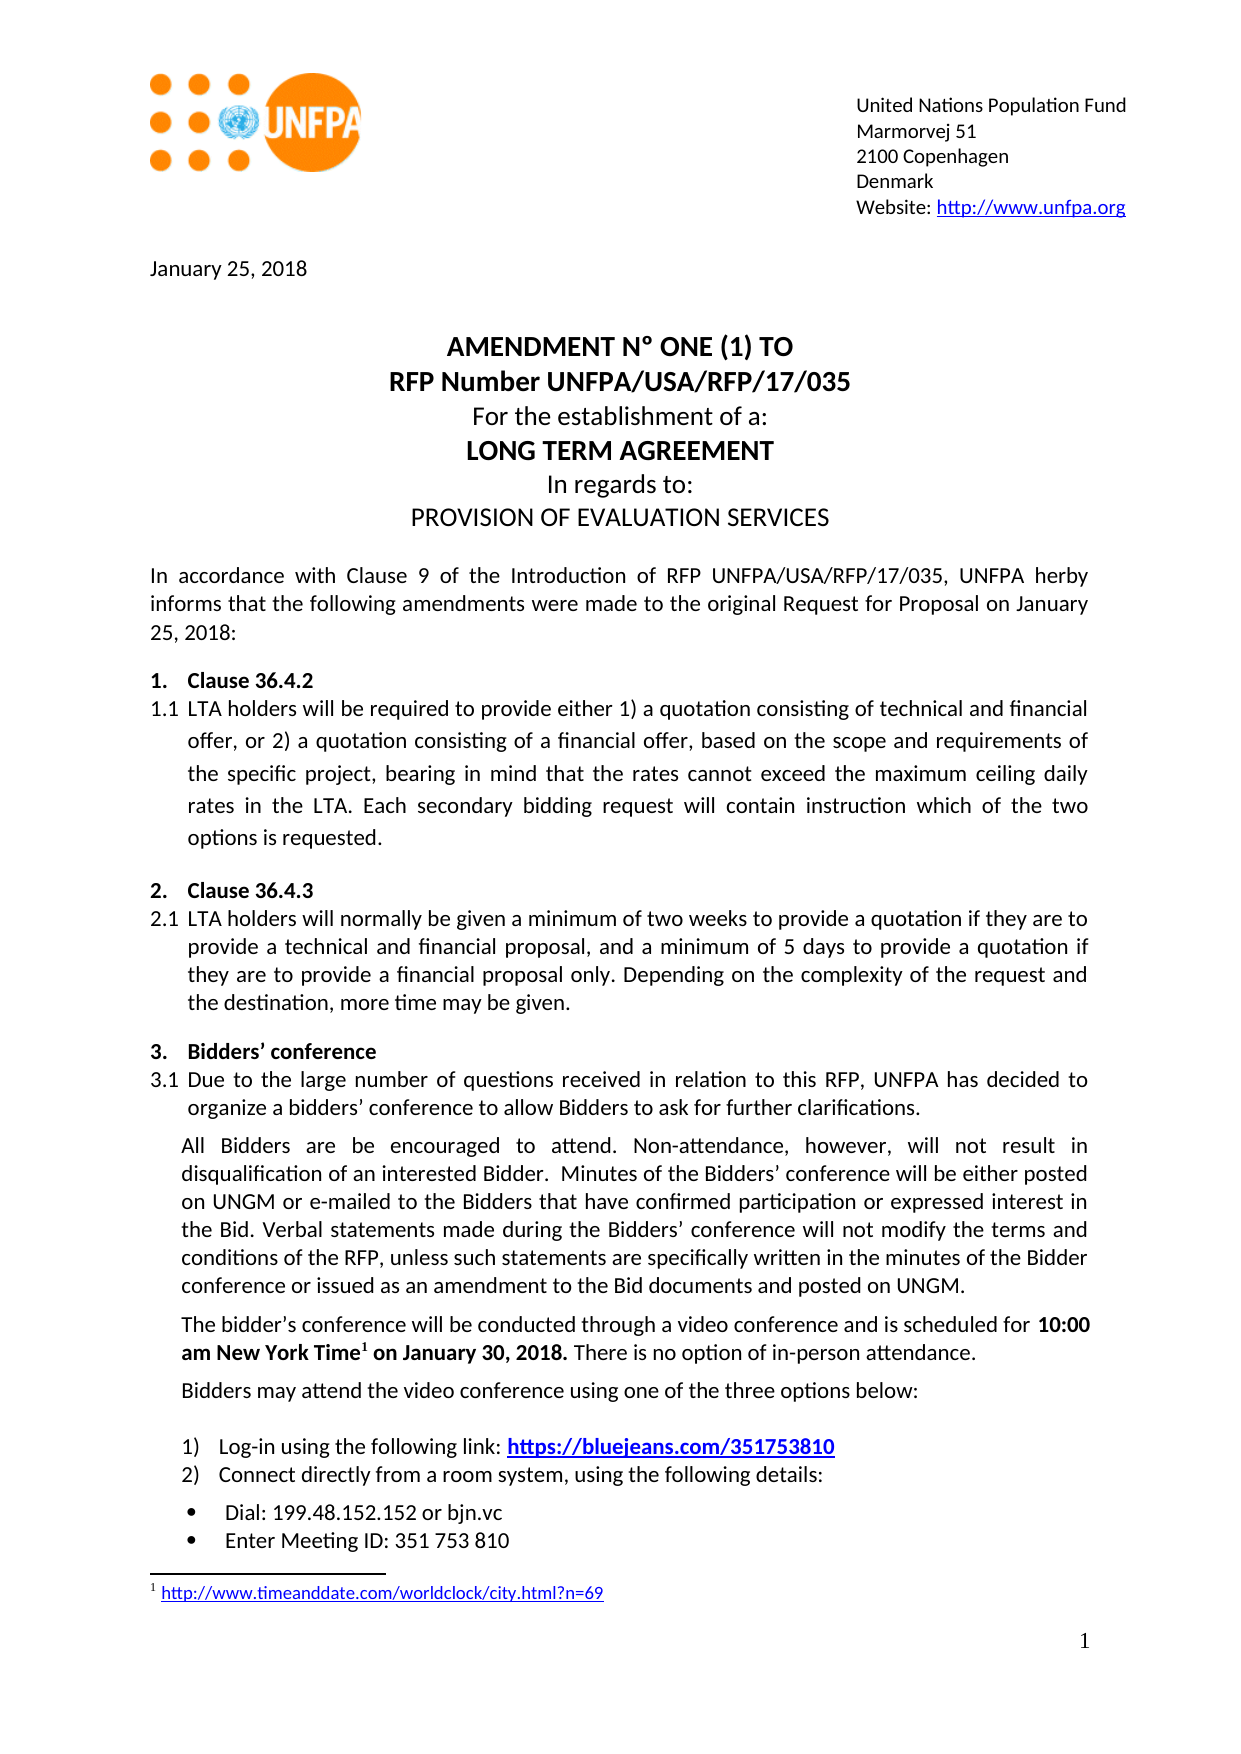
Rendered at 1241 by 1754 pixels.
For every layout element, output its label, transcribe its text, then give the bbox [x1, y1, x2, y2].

list LTA holders will normally be given a minimum of two weeks to provide a quotation if they are to provide a technical and financial proposal, and a minimum of 5 days to provide a quotation if they are to provide a financial proposal only. Depending on the complexity of the request and the destination, more time may be given. [150, 904, 1090, 1016]
text For the establishment of a: [150, 399, 1090, 432]
text In accordance with Clause 9 of the Introduction of RFP UNFPA/USA/RFP/17/035, UNFPA herby informs that the following amendments were made to the original Request for Proposal on January 25, 2018: [150, 562, 1090, 646]
list LTA holders will be required to provide either 1) a quotation consisting of technical and financial offer, or 2) a quotation consisting of a financial offer, based on the scope and requirements of the specific project, bearing in mind that the rates cannot exceed the maximum ceiling daily rates in the LTA. Each secondary bidding request will contain instruction which of the two options is requested. [150, 694, 1090, 851]
subtitle Clause 36.4.3 [150, 876, 1090, 904]
text LONG TERM AGREEMENT [150, 432, 1090, 467]
text Bidders may attend the video conference using one of the three options below: [181, 1376, 1090, 1404]
list Connect directly from a room system, using the following details: [181, 1460, 1090, 1488]
text The bidder’s conference will be conducted through a video conference and is scheduled for 10:00 am New York Time on January 30, 2018. There is no option of in-person attendance. [181, 1310, 1090, 1366]
text All Bidders are be encouraged to attend. Non-attendance, however, will not result in disqualification of an interested Bidder. Minutes of the Bidders’ conference will be either posted on UNGM or e-mailed to the Bidders that have confirmed participation or expressed interest in the Bid. Verbal statements made during the Bidders’ conference will not modify the terms and conditions of the RFP, unless such statements are specifically written in the minutes of the Bidder conference or issued as an amendment to the Bid documents and posted on UNGM. [181, 1131, 1090, 1299]
list Enter Meeting ID: 351 753 810 [187, 1526, 1090, 1554]
text AMENDMENT Nº ONE (1) TO [150, 328, 1090, 363]
list Dial: 199.48.152.152 or bjn.vc [187, 1498, 1090, 1526]
subtitle Clause 36.4.2 [150, 666, 1090, 694]
list Log-in using the following link: https://bluejeans.com/351753810 [181, 1432, 1090, 1460]
text PROVISION OF EVALUATION SERVICES [150, 501, 1090, 533]
text RFP Number UNFPA/USA/RFP/17/035 [150, 363, 1090, 399]
picture [150, 73, 362, 172]
subtitle Bidders’ conference [150, 1037, 1090, 1065]
text January 25, 2018 [150, 258, 1221, 281]
list Due to the large number of questions received in relation to this RFP, UNFPA has decided to organize a bidders’ conference to allow Bidders to ask for further clarifications. [150, 1065, 1090, 1121]
text In regards to: [150, 467, 1090, 501]
